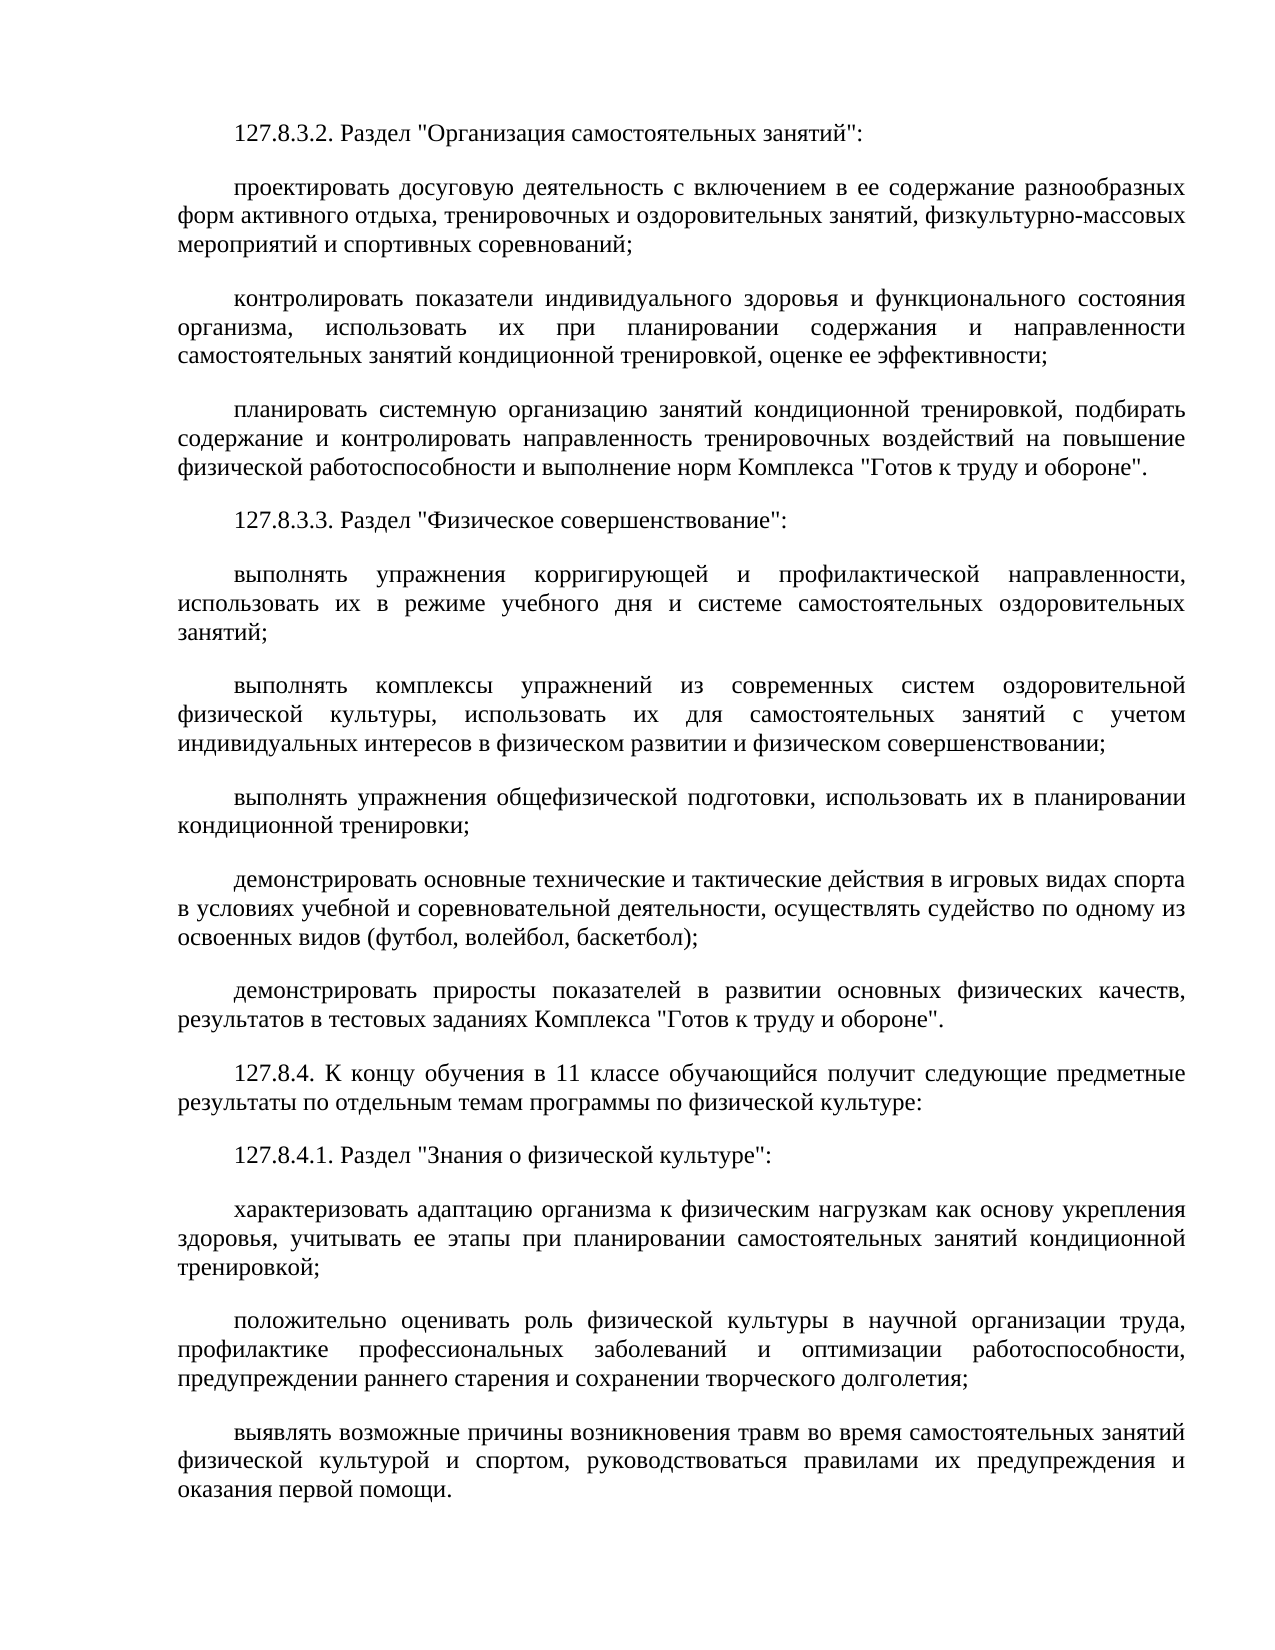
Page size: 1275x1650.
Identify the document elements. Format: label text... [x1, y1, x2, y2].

text контролировать показатели индивидуального здоровья и функционального состояния организма, использовать их при планировании содержания и направленности самостоятельных занятий кондиционной тренировкой, оценке ее эффективности; [177, 283, 1186, 369]
text 127.8.4. К концу обучения в 11 классе обучающийся получит следующие предметные результаты по отдельным темам программы по физической культуре: [177, 1058, 1186, 1116]
text выполнять комплексы упражнений из современных систем оздоровительной физической культуры, использовать их для самостоятельных занятий с учетом индивидуальных интересов в физическом развитии и физическом совершенствовании; [177, 671, 1186, 757]
text проектировать досуговую деятельность с включением в ее содержание разнообразных форм активного отдыха, тренировочных и оздоровительных занятий, физкультурно-массовых мероприятий и спортивных соревнований; [177, 172, 1186, 258]
text выявлять возможные причины возникновения травм во время самостоятельных занятий физической культурой и спортом, руководствоваться правилами их предупреждения и оказания первой помощи. [177, 1417, 1186, 1503]
text характеризовать адаптацию организма к физическим нагрузкам как основу укрепления здоровья, учитывать ее этапы при планировании самостоятельных занятий кондиционной тренировкой; [177, 1194, 1186, 1281]
text выполнять упражнения корригирующей и профилактической направленности, использовать их в режиме учебного дня и системе самостоятельных оздоровительных занятий; [177, 559, 1186, 646]
text положительно оценивать роль физической культуры в научной организации труда, профилактике профессиональных заболеваний и оптимизации работоспособности, предупреждении раннего старения и сохранении творческого долголетия; [177, 1306, 1186, 1392]
text демонстрировать основные технические и тактические действия в игровых видах спорта в условиях учебной и соревновательной деятельности, осуществлять судейство по одному из освоенных видов (футбол, волейбол, баскетбол); [177, 864, 1186, 951]
text 127.8.3.2. Раздел "Организация самостоятельных занятий": [177, 118, 1186, 147]
text 127.8.4.1. Раздел "Знания о физической культуре": [177, 1141, 1186, 1169]
text выполнять упражнения общефизической подготовки, использовать их в планировании кондиционной тренировки; [177, 782, 1186, 839]
text 127.8.3.3. Раздел "Физическое совершенствование": [177, 506, 1186, 534]
text планировать системную организацию занятий кондиционной тренировкой, подбирать содержание и контролировать направленность тренировочных воздействий на повышение физической работоспособности и выполнение норм Комплекса "Готов к труду и обороне". [177, 394, 1186, 481]
text демонстрировать приросты показателей в развитии основных физических качеств, результатов в тестовых заданиях Комплекса "Готов к труду и обороне". [177, 976, 1186, 1033]
